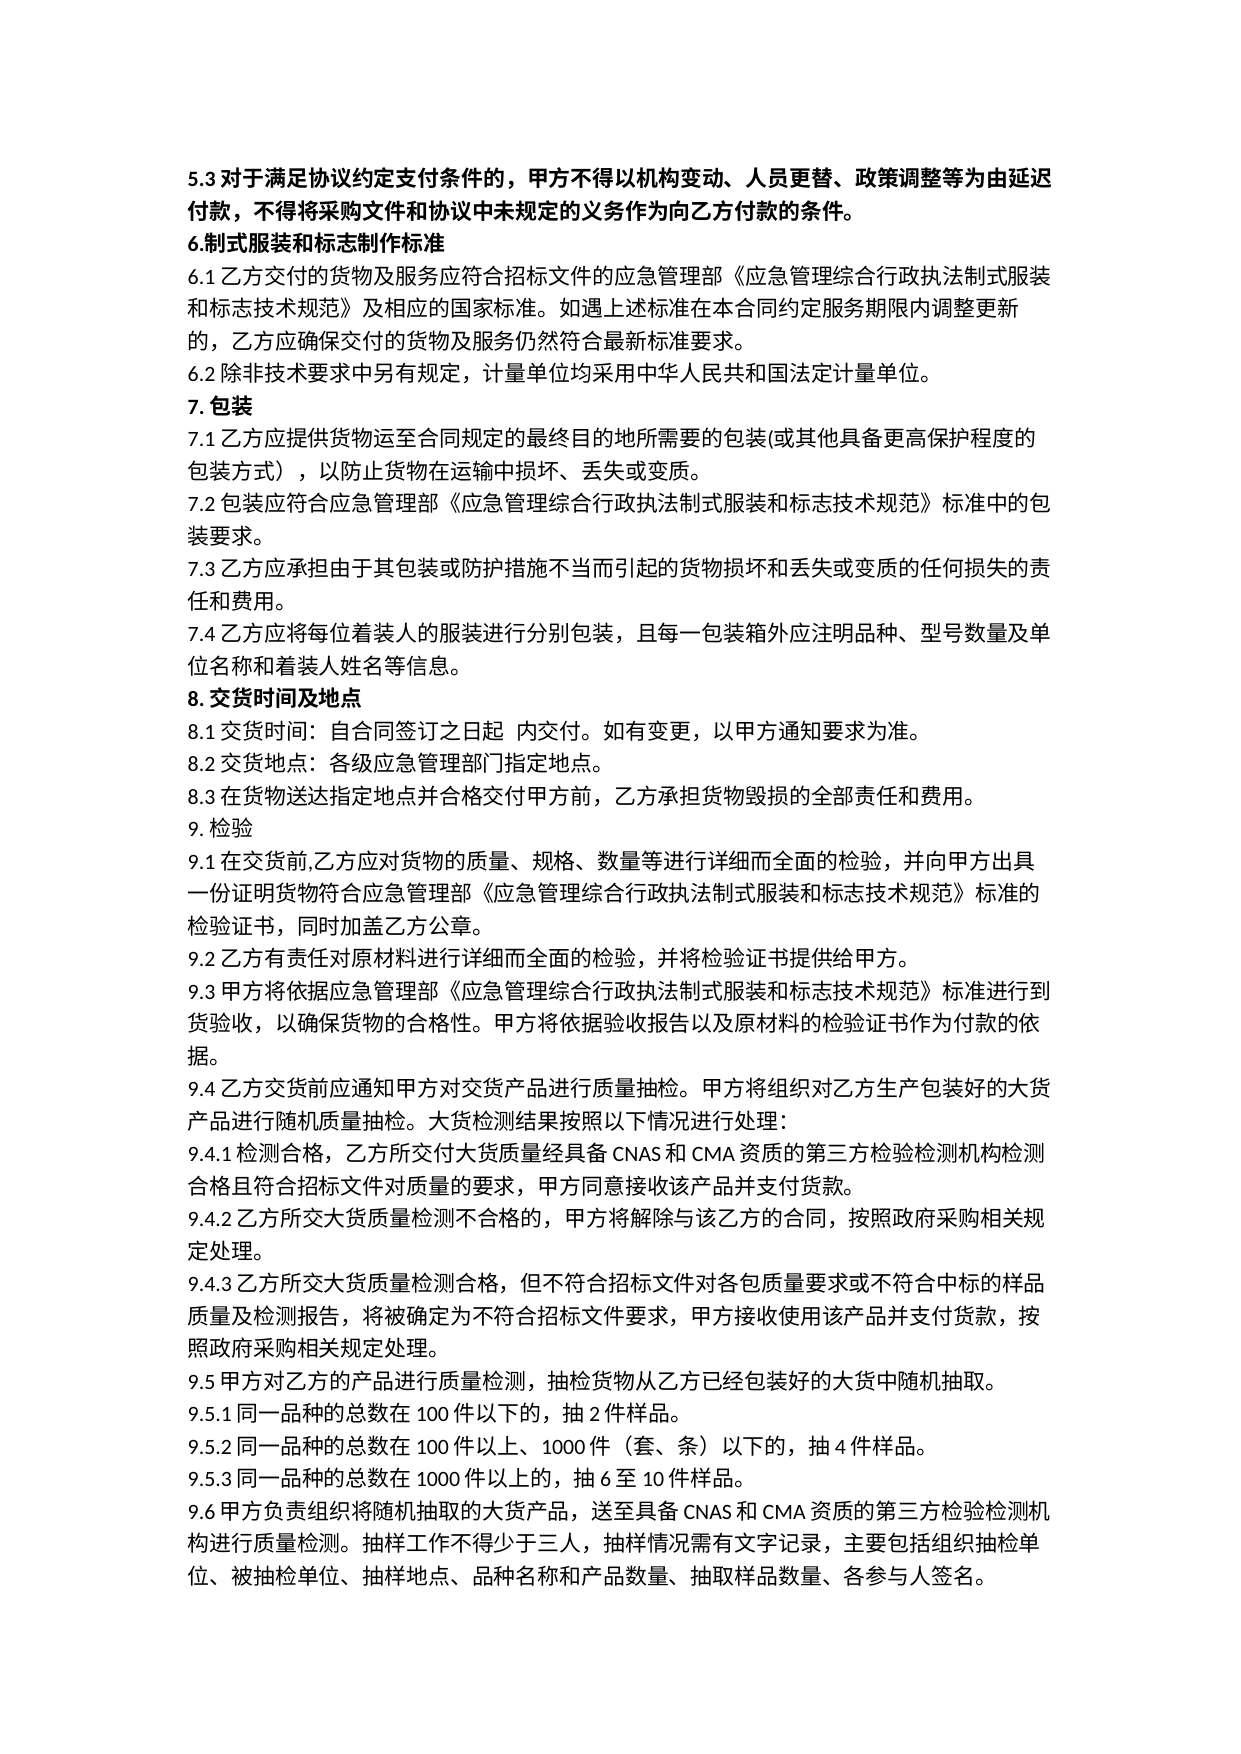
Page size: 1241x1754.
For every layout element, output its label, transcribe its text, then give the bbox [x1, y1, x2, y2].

text 7.3 乙方应承担由于其包装或防护措施不当而引起的货物损坏和丢失或变质的任何损失的责任和费用。 [187, 552, 1053, 617]
text 7.4 乙方应将每位着装人的服装进行分别包装，且每一包装箱外应注明品种、型号数量及单位名称和着装人姓名等信息。 [187, 617, 1053, 682]
text 7.1 乙方应提供货物运至合同规定的最终目的地所需要的包装(或其他具备更高保护程度的包装方式），以防止货物在运输中损坏、丢失或变质。 [187, 422, 1053, 487]
text 7. 包装 [187, 389, 1053, 422]
text 9.6甲方负责组织将随机抽取的大货产品，送至具备CNAS和CMA资质的第三方检验检测机构进行质量检测。抽样工作不得少于三人，抽样情况需有文字记录，主要包括组织抽检单位、被抽检单位、抽样地点、品种名称和产品数量、抽取样品数量、各参与人签名。 [187, 1494, 1053, 1592]
text 8. 交货时间及地点 [187, 682, 1053, 714]
text 9.5.3同一品种的总数在1000件以上的，抽6至10件样品。 [187, 1462, 1053, 1494]
text 9.4 乙方交货前应通知甲方对交货产品进行质量抽检。甲方将组织对乙方生产包装好的大货产品进行随机质量抽检。大货检测结果按照以下情况进行处理： [187, 1072, 1053, 1137]
text 9.3 甲方将依据应急管理部《应急管理综合行政执法制式服装和标志技术规范》标准进行到货验收，以确保货物的合格性。甲方将依据验收报告以及原材料的检验证书作为付款的依据。 [187, 974, 1053, 1072]
text 9.5甲方对乙方的产品进行质量检测，抽检货物从乙方已经包装好的大货中随机抽取。 [187, 1364, 1053, 1397]
text 6.1 乙方交付的货物及服务应符合招标文件的应急管理部《应急管理综合行政执法制式服装和标志技术规范》及相应的国家标准。如遇上述标准在本合同约定服务期限内调整更新的，乙方应确保交付的货物及服务仍然符合最新标准要求。 [187, 259, 1053, 357]
text 6.2 除非技术要求中另有规定，计量单位均采用中华人民共和国法定计量单位。 [187, 357, 1053, 389]
text 9.4.3乙方所交大货质量检测合格，但不符合招标文件对各包质量要求或不符合中标的样品质量及检测报告，将被确定为不符合招标文件要求，甲方接收使用该产品并支付货款，按照政府采购相关规定处理。 [187, 1267, 1053, 1364]
text 9.2 乙方有责任对原材料进行详细而全面的检验，并将检验证书提供给甲方。 [187, 942, 1053, 974]
text 9.1 在交货前,乙方应对货物的质量、规格、数量等进行详细而全面的检验，并向甲方出具一份证明货物符合应急管理部《应急管理综合行政执法制式服装和标志技术规范》标准的检验证书，同时加盖乙方公章。 [187, 844, 1053, 942]
text 9.5.2同一品种的总数在100件以上、1000件（套、条）以下的，抽4件样品。 [187, 1429, 1053, 1462]
text 8.1 交货时间：自合同签订之日起 内交付。如有变更，以甲方通知要求为准。 [187, 714, 1053, 747]
text 6.制式服装和标志制作标准 [187, 227, 1053, 259]
text 9.4.1检测合格，乙方所交付大货质量经具备CNAS和CMA资质的第三方检验检测机构检测合格且符合招标文件对质量的要求，甲方同意接收该产品并支付货款。 [187, 1137, 1053, 1202]
text 8.3 在货物送达指定地点并合格交付甲方前，乙方承担货物毁损的全部责任和费用。 [187, 779, 1053, 812]
text 9.4.2乙方所交大货质量检测不合格的，甲方将解除与该乙方的合同，按照政府采购相关规定处理。 [187, 1202, 1053, 1267]
text 9. 检验 [187, 812, 1053, 844]
text 5.3 对于满足协议约定支付条件的，甲方不得以机构变动、人员更替、政策调整等为由延迟付款，不得将采购文件和协议中未规定的义务作为向乙方付款的条件。 [187, 162, 1053, 227]
text 8.2 交货地点：各级应急管理部门指定地点。 [187, 747, 1053, 779]
text 9.5.1同一品种的总数在100件以下的，抽2件样品。 [187, 1397, 1053, 1429]
text 7.2 包装应符合应急管理部《应急管理综合行政执法制式服装和标志技术规范》标准中的包装要求。 [187, 487, 1053, 552]
